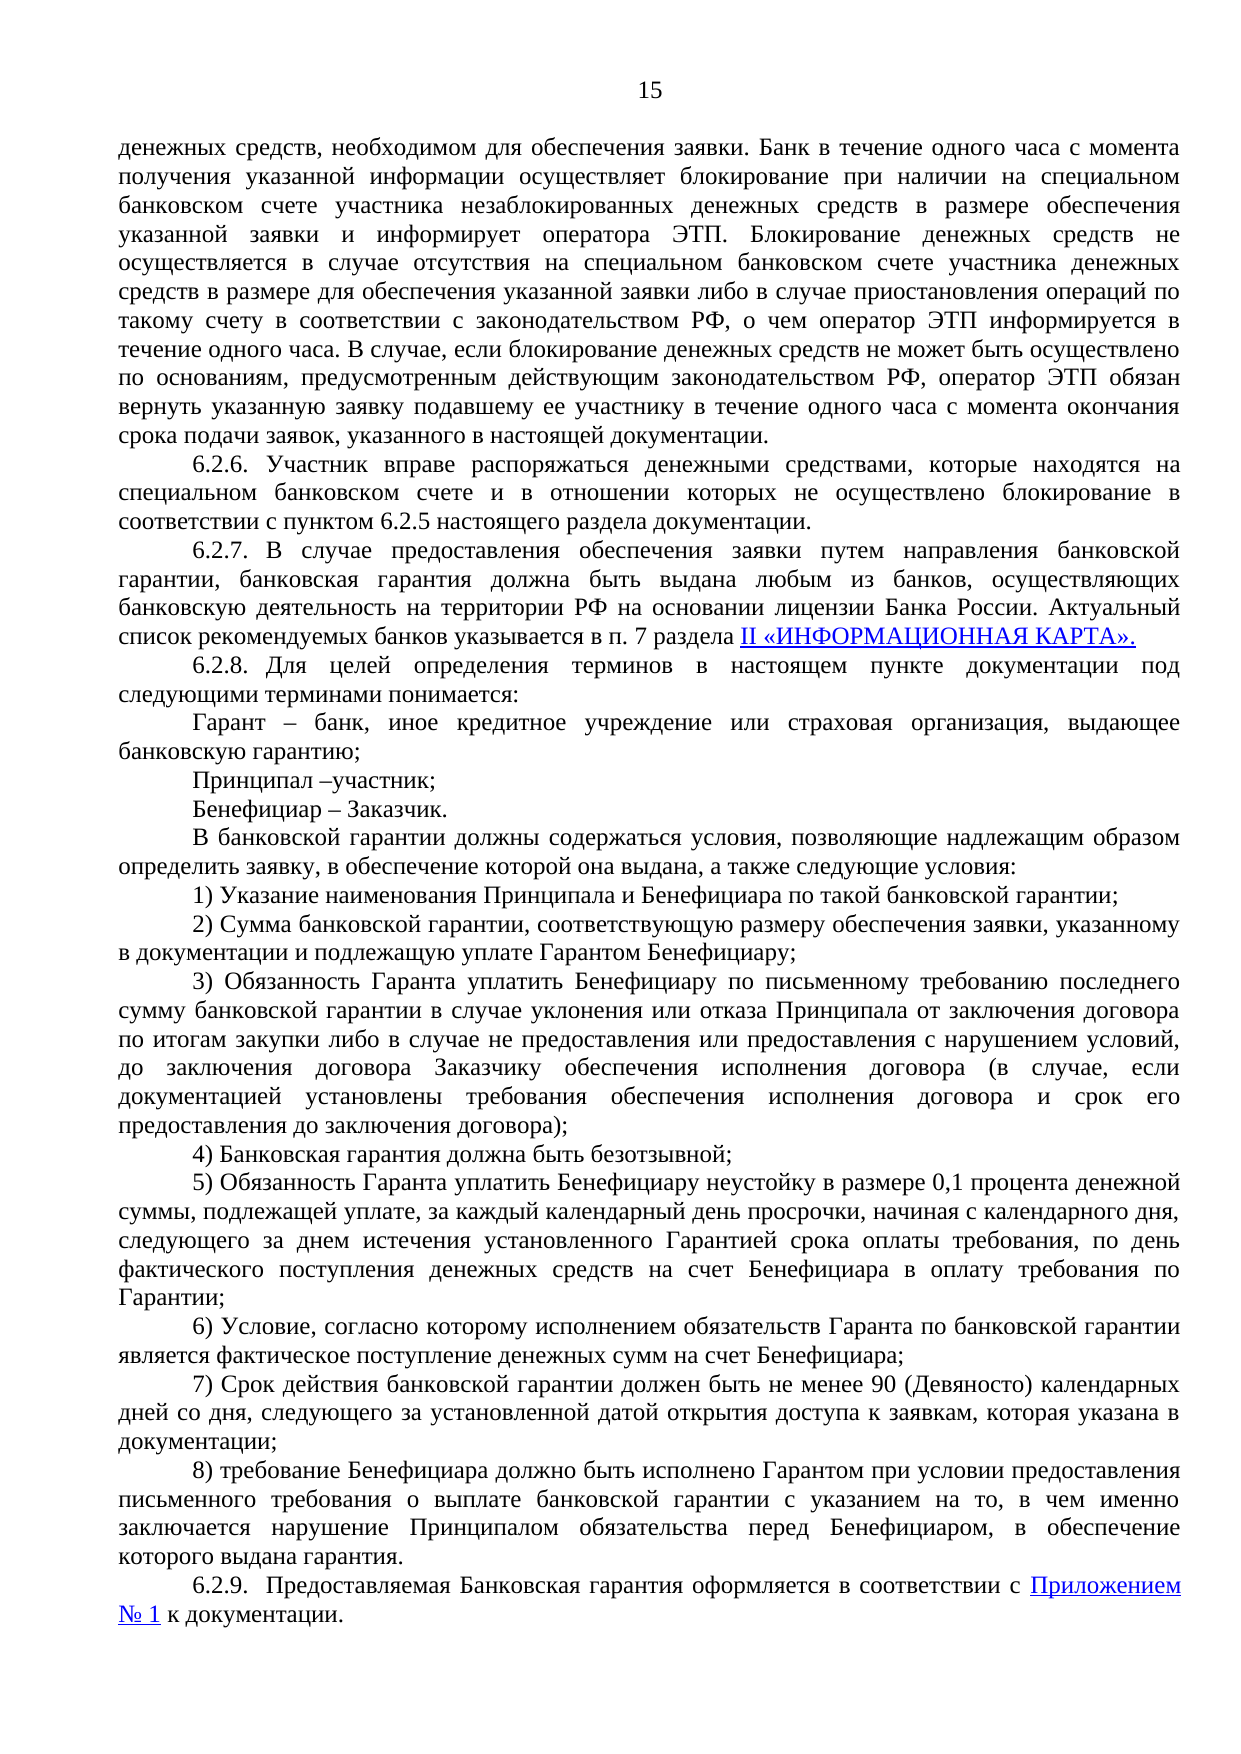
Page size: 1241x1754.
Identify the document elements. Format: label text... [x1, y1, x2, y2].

text Бенефициар – Заказчик. [118, 794, 1181, 822]
list Участник вправе распоряжаться денежными средствами, которые находятся на специальном банковском счете и в отношении которых не осуществлено блокирование в соответствии с пунктом 6.2.5 настоящего раздела документации. [118, 449, 1181, 535]
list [118, 132, 1181, 449]
text В банковской гарантии должны содержаться условия, позволяющие надлежащим образом определить заявку, в обеспечение которой она выдана, а также следующие условия: [118, 822, 1181, 880]
text 4) Банковская гарантия должна быть безотзывной; [118, 1139, 1181, 1167]
list Предоставляемая Банковская гарантия оформляется в соответствии с Приложением № 1 к документации. [118, 1570, 1181, 1627]
text 8) требование Бенефициара должно быть исполнено Гарантом при условии предоставления письменного требования о выплате банковской гарантии с указанием на то, в чем именно заключается нарушение Принципалом обязательства перед Бенефициаром, в обеспечение которого выдана гарантия. [118, 1455, 1181, 1570]
text 6) Условие, согласно которому исполнением обязательств Гаранта по банковской гарантии является фактическое поступление денежных сумм на счет Бенефициара; [118, 1311, 1181, 1369]
list В случае предоставления обеспечения заявки путем направления банковской гарантии, банковская гарантия должна быть выдана любым из банков, осуществляющих банковскую деятельность на территории РФ на основании лицензии Банка России. Актуальный список рекомендуемых банков указывается в п. 7 раздела II «ИНФОРМАЦИОННАЯ КАРТА». [118, 535, 1181, 650]
text 3) Обязанность Гаранта уплатить Бенефициару по письменному требованию последнего сумму банковской гарантии в случае уклонения или отказа Принципала от заключения договора по итогам закупки либо в случае не предоставления или предоставления с нарушением условий, до заключения договора Заказчику обеспечения исполнения договора (в случае, если документацией установлены требования обеспечения исполнения договора и срок его предоставления до заключения договора); [118, 966, 1181, 1139]
text Принципал –участник; [118, 765, 1181, 794]
text 2) Сумма банковской гарантии, соответствующую размеру обеспечения заявки, указанному в документации и подлежащую уплате Гарантом Бенефициару; [118, 909, 1181, 966]
text 7) Срок действия банковской гарантии должен быть не менее 90 (Девяносто) календарных дней со дня, следующего за установленной датой открытия доступа к заявкам, которая указана в документации; [118, 1369, 1181, 1455]
text Гарант – банк, иное кредитное учреждение или страховая организация, выдающее банковскую гарантию; [118, 707, 1181, 765]
text 5) Обязанность Гаранта уплатить Бенефициару неустойку в размере 0,1 процента денежной суммы, подлежащей уплате, за каждый календарный день просрочки, начиная с календарного дня, следующего за днем истечения установленного Гарантией срока оплаты требования, по день фактического поступления денежных средств на счет Бенефициара в оплату требования по Гарантии; [118, 1167, 1181, 1311]
list Для целей определения терминов в настоящем пункте документации под следующими терминами понимается: [118, 650, 1181, 707]
text 1) Указание наименования Принципала и Бенефициара по такой банковской гарантии; [118, 880, 1181, 909]
